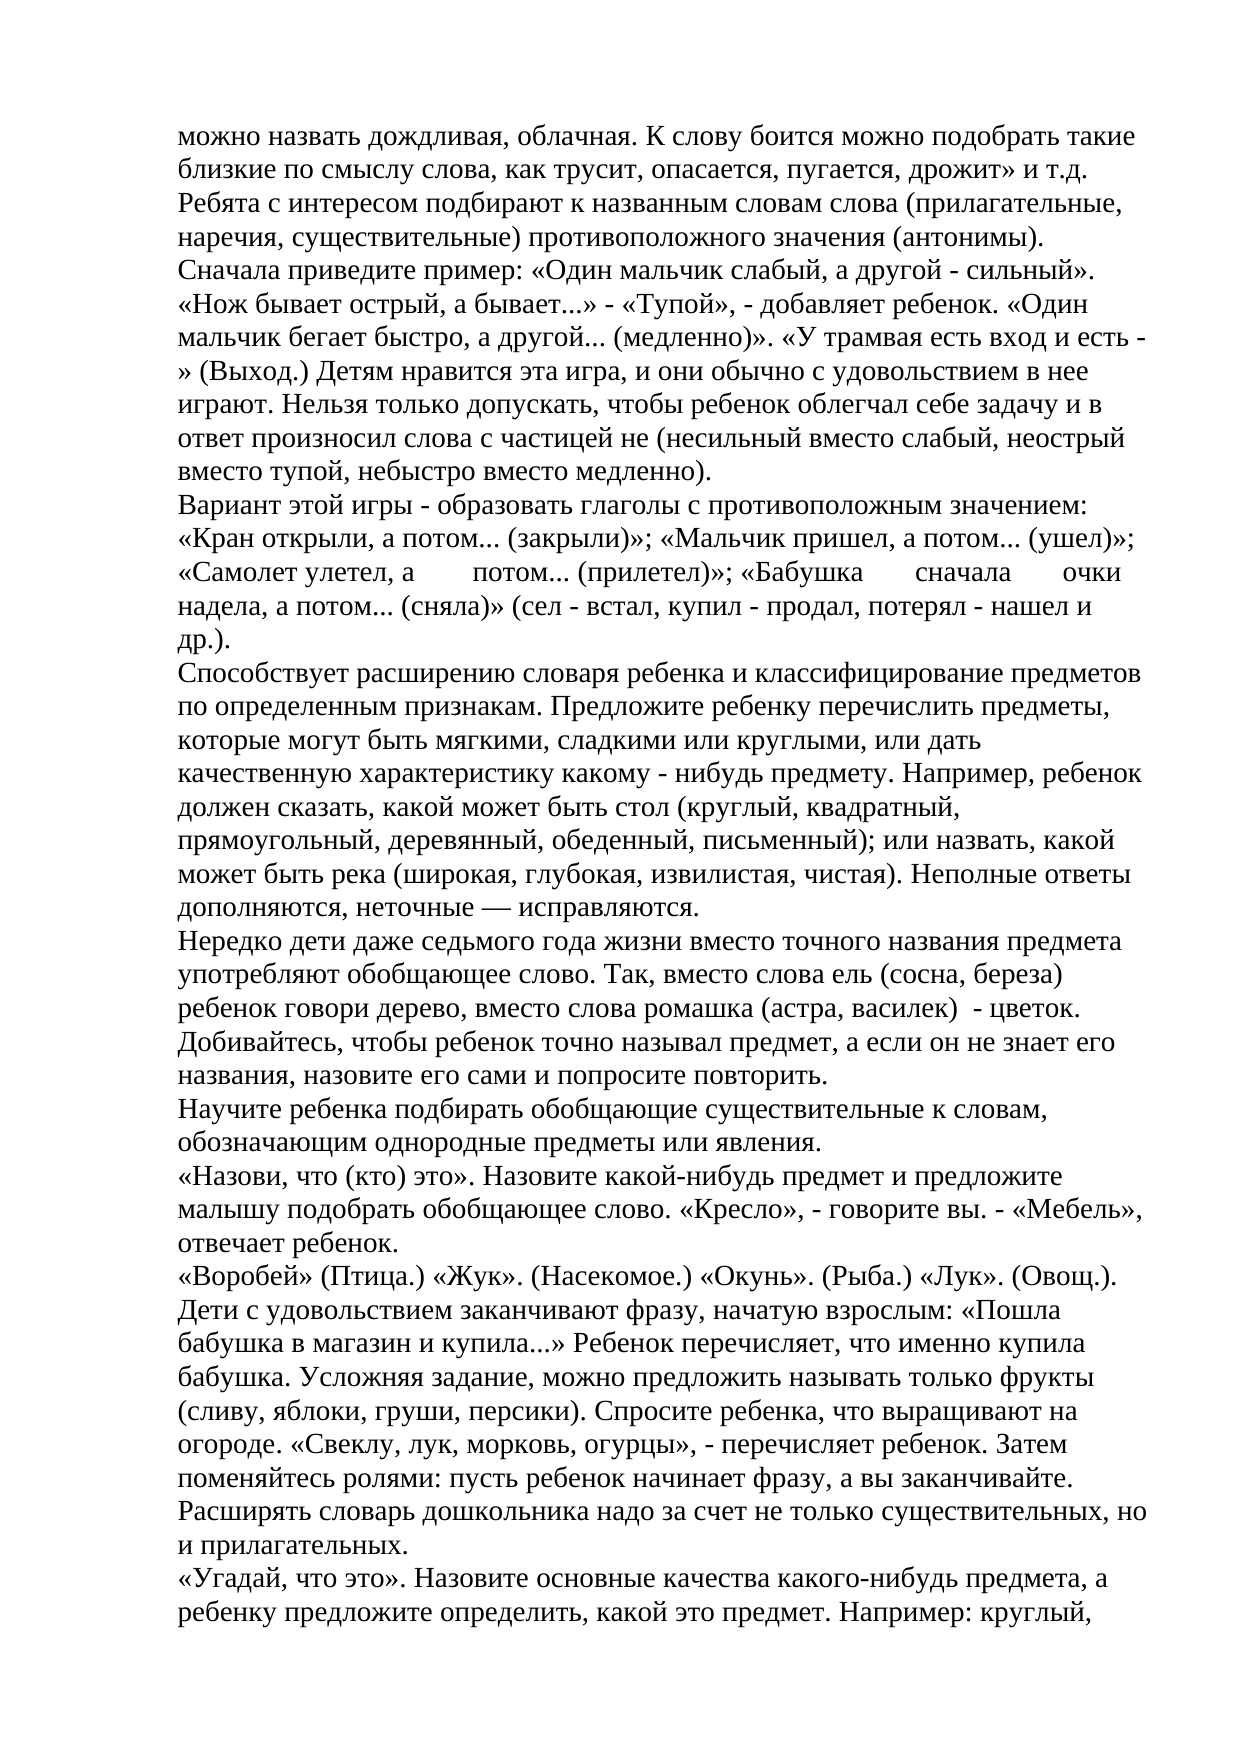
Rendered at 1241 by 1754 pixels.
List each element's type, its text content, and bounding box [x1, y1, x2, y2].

text «Самолет улетел, а потом... (прилетел)»; «Бабушка сначала очки надела, а потом... (сняла)» (сел - встал, купил - продал, потерял - нашел и др.). [177, 554, 1152, 655]
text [177, 118, 1152, 185]
text «Воробей» (Птица.) «Жук». (Насекомое.) «Окунь». (Рыба.) «Лук». (Овощ.). [177, 1258, 1152, 1292]
text «Назови, что (кто) это». Назовите какой-нибудь предмет и предложите малышу подобрать обобщающее слово. «Кресло», - говорите вы. - «Мебель», отвечает ребенок. [177, 1158, 1152, 1258]
text Дети с удовольствием заканчивают фразу, начатую взрослым: «Пошла бабушка в магазин и купила...» Ребенок перечисляет, что именно купила бабушка. Усложняя задание, можно предложить называть только фрукты (сливу, яблоки, груши, персики). Спросите ребенка, что выращивают на огороде. «Свеклу, лук, морковь, огурцы», - перечисляет ребенок. Затем поменяйтесь ролями: пусть ребенок начинает фразу, а вы заканчивайте. [177, 1292, 1152, 1493]
text Вариант этой игры - образовать глаголы с противоположным значением: «Кран открыли, а потом... (закрыли)»; «Мальчик пришел, а потом... (ушел)»; [177, 487, 1152, 554]
text Научите ребенка подбирать обобщающие существительные к словам, обозначающим однородные предметы или явления. [177, 1091, 1152, 1158]
text Ребята с интересом подбирают к названным словам слова (прилагательные, наречия, существительные) противоположного значения (антонимы). Сначала приведите пример: «Один мальчик слабый, а другой - сильный». «Нож бывает острый, а бывает...» - «Тупой», - добавляет ребенок. «Один мальчик бегает быстро, а другой... (медленно)». «У трамвая есть вход и есть - » (Выход.) Детям нравится эта игра, и они обычно с удовольствием в нее играют. Нельзя только допускать, чтобы ребенок облегчал себе задачу и в ответ произносил слова с частицей не (несильный вместо слабый, неострый вместо тупой, небыстро вместо медленно). [177, 185, 1152, 487]
text Нередко дети даже седьмого года жизни вместо точного названия предмета употребляют обобщающее слово. Так, вместо слова ель (сосна, береза) ребенок говори дерево, вместо слова ромашка (астра, василек) - цветок. Добивайтесь, чтобы ребенок точно называл предмет, а если он не знает его названия, назовите его сами и попросите повторить. [177, 923, 1152, 1091]
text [177, 1560, 1152, 1627]
text Расширять словарь дошкольника надо за счет не только существительных, но и прилагательных. [177, 1493, 1152, 1560]
text Способствует расширению словаря ребенка и классифицирование предметов по определенным признакам. Предложите ребенку перечислить предметы, которые могут быть мягкими, сладкими или круглыми, или дать качественную характеристику какому - нибудь предмету. Например, ребенок должен сказать, какой может быть стол (круглый, квадратный, прямоугольный, деревянный, обеденный, письменный); или назвать, какой может быть река (широкая, глубокая, извилистая, чистая). Неполные ответы дополняются, неточные — исправляются. [177, 655, 1152, 923]
